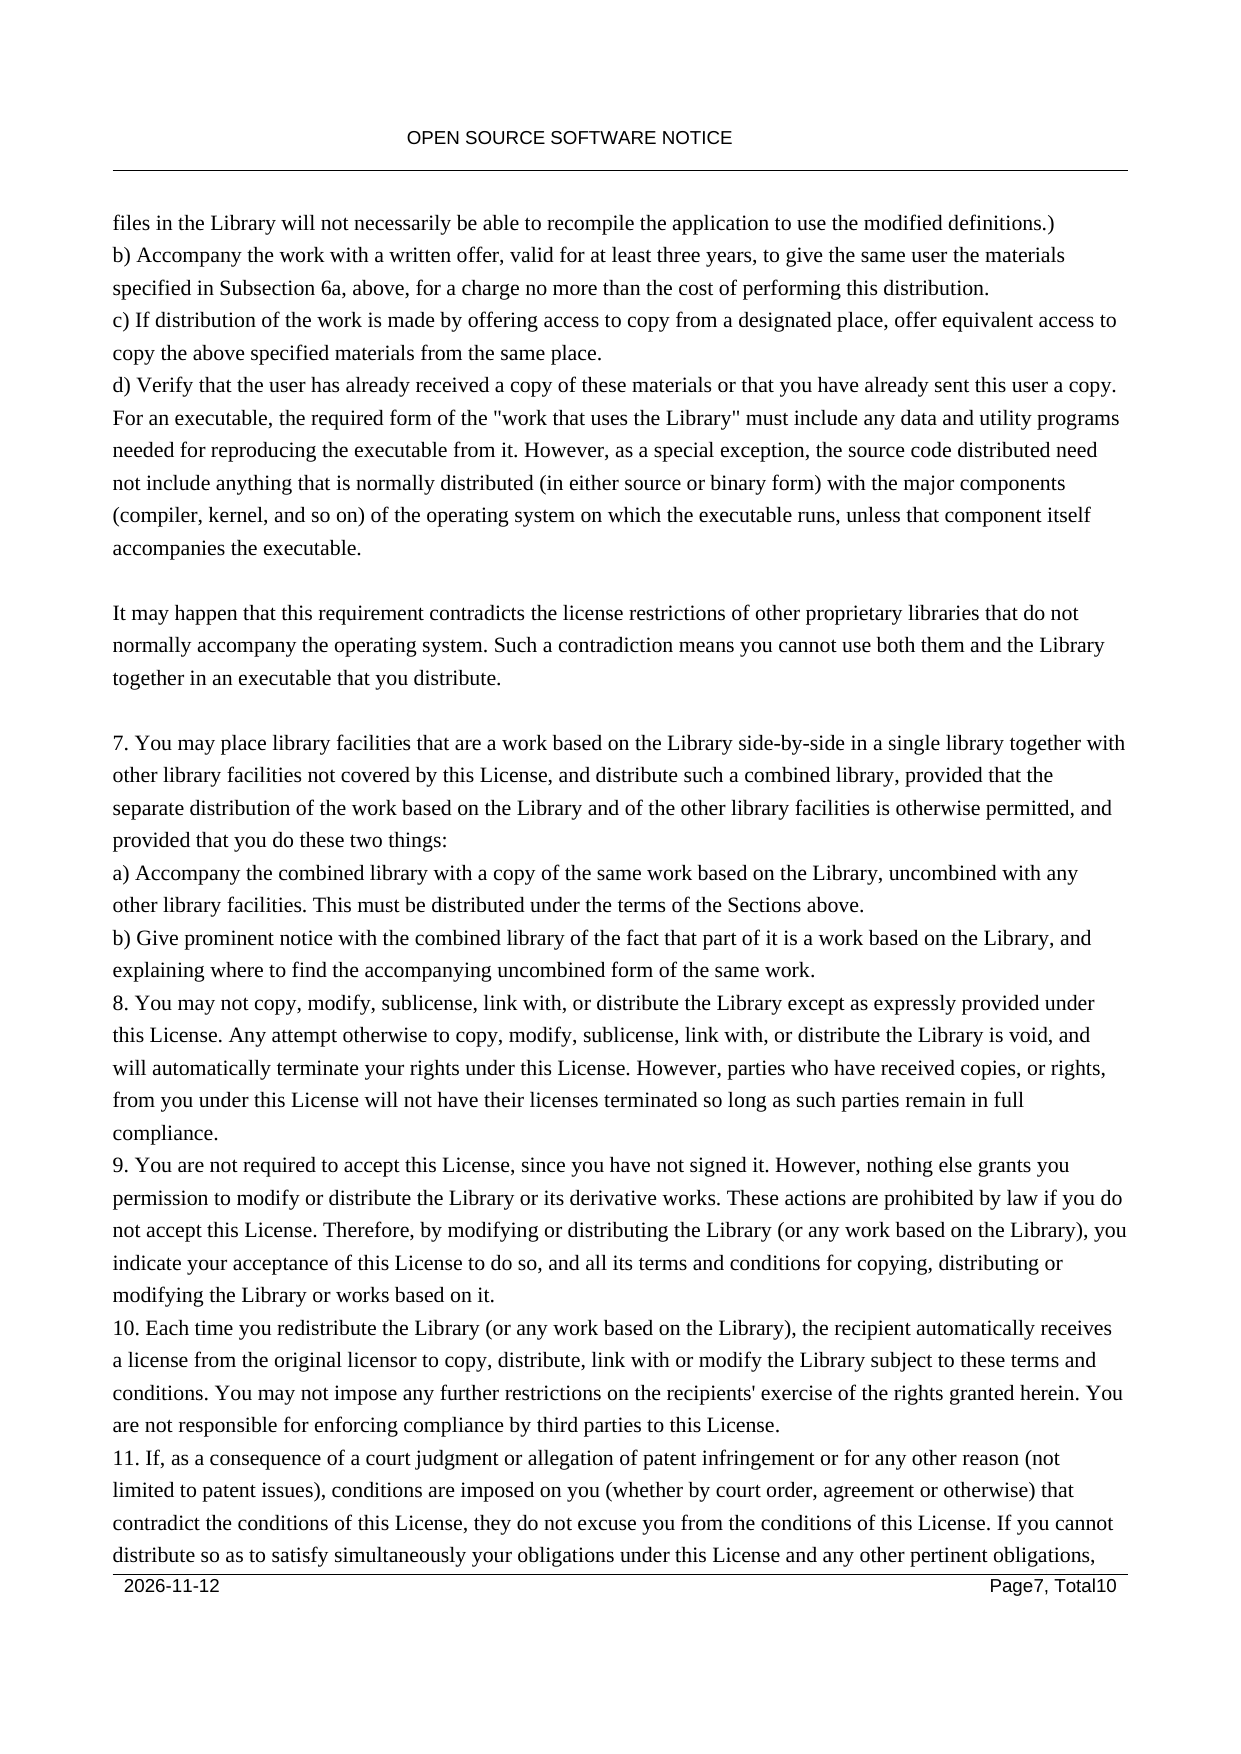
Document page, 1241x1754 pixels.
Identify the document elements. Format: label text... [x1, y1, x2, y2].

text d) Verify that the user has already received a copy of these materials or that you have already sent this user a copy. [112, 369, 1128, 401]
text 9. You are not required to accept this License, since you have not signed it. However, nothing else grants you permission to modify or distribute the Library or its derivative works. These actions are prohibited by law if you do not accept this License. Therefore, by modifying or distributing the Library (or any work based on the Library), you indicate your acceptance of this License to do so, and all its terms and conditions for copying, distributing or modifying the Library or works based on it. [112, 1149, 1128, 1311]
text b) Give prominent notice with the combined library of the fact that part of it is a work based on the Library, and explaining where to find the accompanying uncombined form of the same work. [112, 921, 1128, 986]
text It may happen that this requirement contradicts the license restrictions of other proprietary libraries that do not normally accompany the operating system. Such a contradiction means you cannot use both them and the Library together in an executable that you distribute. [112, 596, 1128, 694]
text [112, 206, 1128, 239]
text For an executable, the required form of the "work that uses the Library" must include any data and utility programs needed for reproducing the executable from it. However, as a special exception, the source code distributed need not include anything that is normally distributed (in either source or binary form) with the major components (compiler, kernel, and so on) of the operating system on which the executable runs, unless that component itself accompanies the executable. [112, 401, 1128, 564]
text 7. You may place library facilities that are a work based on the Library side-by-side in a single library together with other library facilities not covered by this License, and distribute such a combined library, provided that the separate distribution of the work based on the Library and of the other library facilities is otherwise permitted, and provided that you do these two things: [112, 726, 1128, 856]
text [112, 1441, 1128, 1571]
text a) Accompany the combined library with a copy of the same work based on the Library, uncombined with any other library facilities. This must be distributed under the terms of the Sections above. [112, 856, 1128, 921]
text 10. Each time you redistribute the Library (or any work based on the Library), the recipient automatically receives a license from the original licensor to copy, distribute, link with or modify the Library subject to these terms and conditions. You may not impose any further restrictions on the recipients' exercise of the rights granted herein. You are not responsible for enforcing compliance by third parties to this License. [112, 1311, 1128, 1441]
text c) If distribution of the work is made by offering access to copy from a designated place, offer equivalent access to copy the above specified materials from the same place. [112, 304, 1128, 369]
text 8. You may not copy, modify, sublicense, link with, or distribute the Library except as expressly provided under this License. Any attempt otherwise to copy, modify, sublicense, link with, or distribute the Library is void, and will automatically terminate your rights under this License. However, parties who have received copies, or rights, from you under this License will not have their licenses terminated so long as such parties remain in full compliance. [112, 986, 1128, 1149]
text b) Accompany the work with a written offer, valid for at least three years, to give the same user the materials specified in Subsection 6a, above, for a charge no more than the cost of performing this distribution. [112, 239, 1128, 304]
